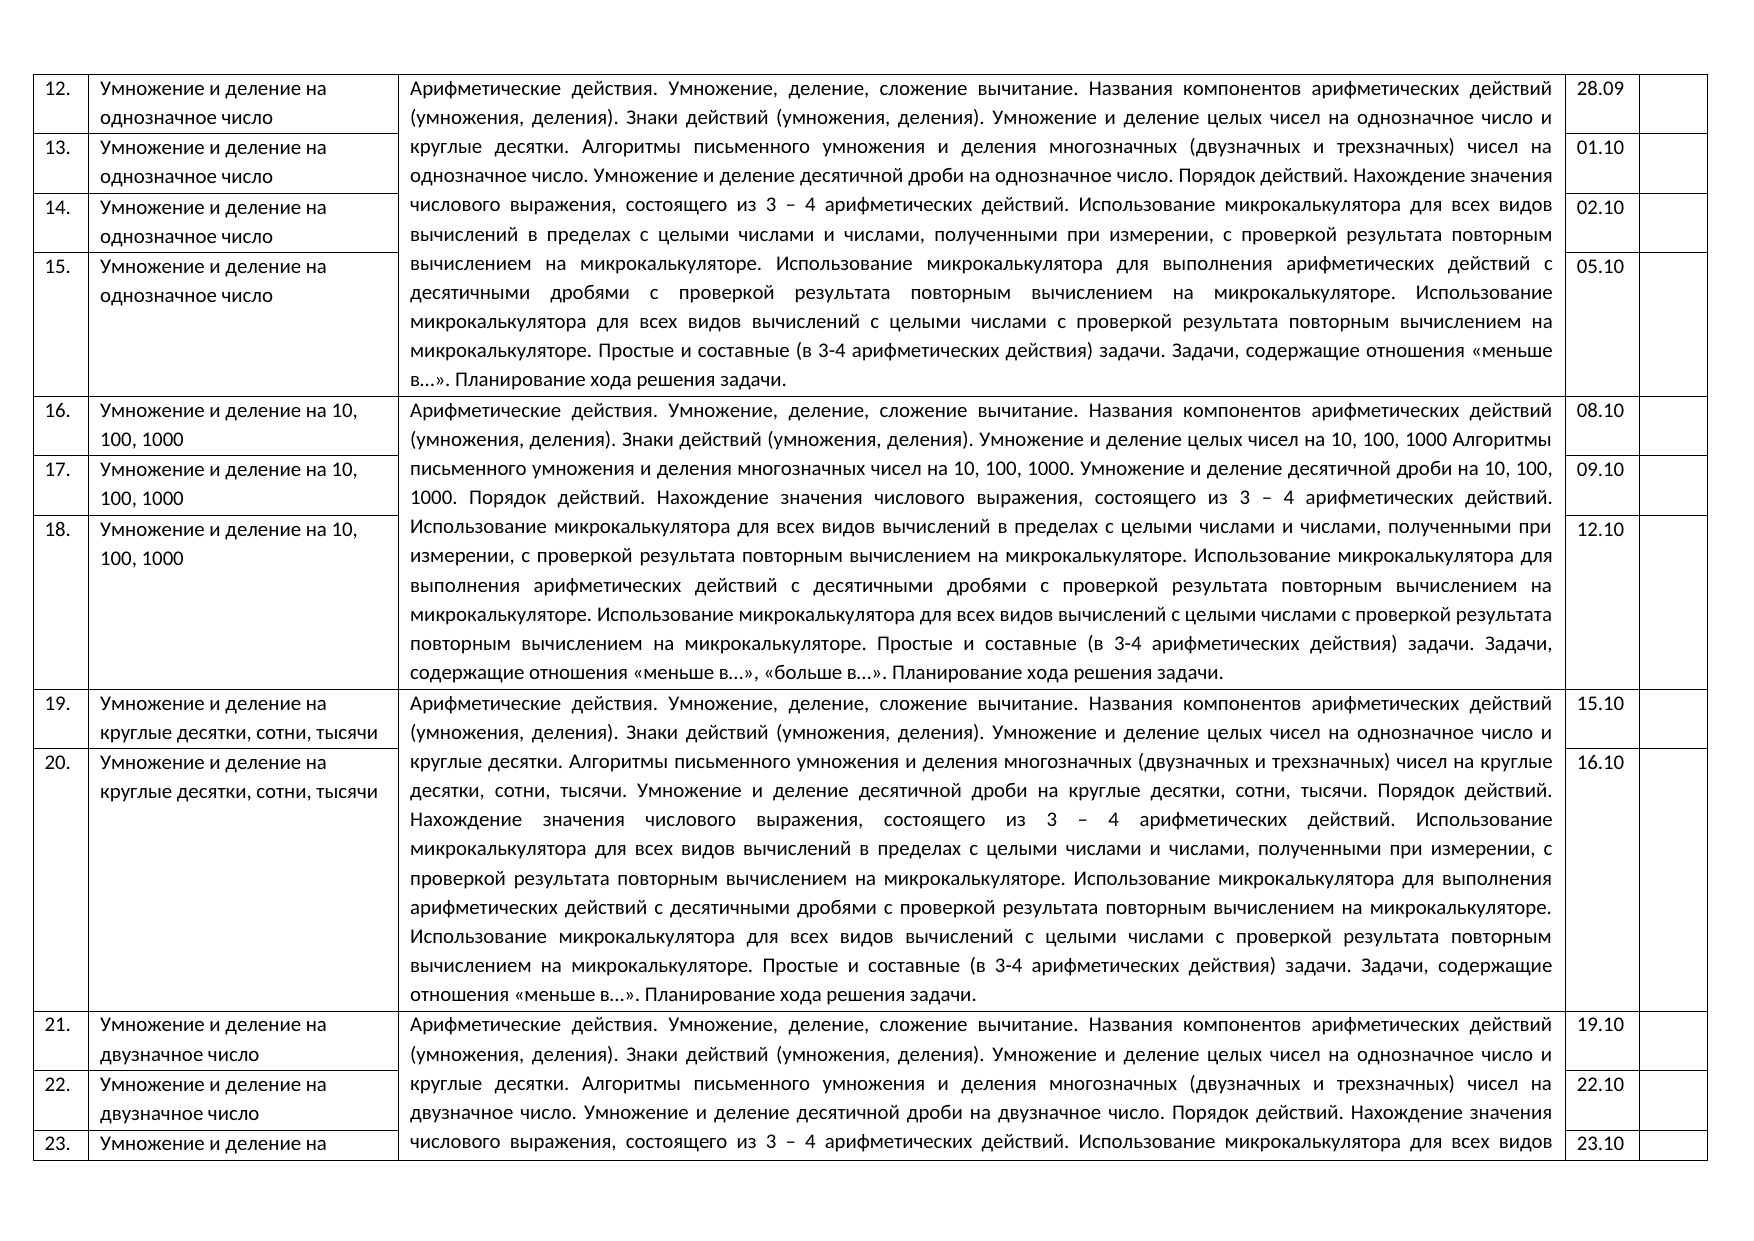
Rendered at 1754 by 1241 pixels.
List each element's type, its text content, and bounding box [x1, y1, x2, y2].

table_cell [34, 134, 88, 193]
table_cell [1640, 134, 1707, 193]
table_cell [34, 690, 88, 748]
table_cell [34, 194, 88, 252]
table_cell Арифметические действия. Умножение, деление, сложение вычитание. Названия компонентов арифметических действий (умножения, деления). Знаки действий (умножения, деления). Умножение и деление целых чисел на однозначное число и круглые десятки. Алгоритмы письменного умножения и деления многозначных (двузначных и трехзначных) чисел на двузначное число. Умножение и деление десятичной дроби на двузначное число. Порядок действий. Нахождение значения числового выражения, состоящего из 3 – 4 арифметических действий. Использование микрокалькулятора для всех видов вычислений в пределах с целыми числами и числами, полученными при измерении, с проверкой результата повторным вычислением на микрокалькуляторе. Использование микрокалькулятора для выполнения арифметических действий с десятичными дробями с проверкой результата повторным вычислением на микрокалькуляторе. Использование микрокалькулятора для всех видов вычислений с целыми числами с проверкой результата повторным вычислением на микрокалькуляторе. Простые и составные (в 3-4 арифметических действия) задачи. Задачи, содержащие отношения «меньше в…», «больше в…». Планирование хода решения задачи. [399, 1012, 1565, 1160]
table_cell Умножение и деление на двузначное число [89, 1012, 398, 1070]
table_cell [34, 1071, 88, 1129]
table_cell [34, 749, 88, 1011]
table_cell 05.10 [1566, 253, 1639, 396]
table_cell [34, 397, 88, 455]
table_cell [1640, 749, 1707, 1011]
table_cell 22.10 [1566, 1071, 1639, 1129]
table_cell Умножение и деление на однозначное число [89, 134, 398, 193]
table_cell [1640, 194, 1707, 252]
table_cell [1640, 1071, 1707, 1129]
table_cell Умножение и деление на однозначное число [89, 253, 398, 396]
table_cell Арифметические действия. Умножение, деление, сложение вычитание. Названия компонентов арифметических действий (умножения, деления). Знаки действий (умножения, деления). Умножение и деление целых чисел на однозначное число и круглые десятки. Алгоритмы письменного умножения и деления многозначных (двузначных и трехзначных) чисел на круглые десятки, сотни, тысячи. Умножение и деление десятичной дроби на круглые десятки, сотни, тысячи. Порядок действий. Нахождение значения числового выражения, состоящего из 3 – 4 арифметических действий. Использование микрокалькулятора для всех видов вычислений в пределах с целыми числами и числами, полученными при измерении, с проверкой результата повторным вычислением на микрокалькуляторе. Использование микрокалькулятора для выполнения арифметических действий с десятичными дробями с проверкой результата повторным вычислением на микрокалькуляторе. Использование микрокалькулятора для всех видов вычислений с целыми числами с проверкой результата повторным вычислением на микрокалькуляторе. Простые и составные (в 3-4 арифметических действия) задачи. Задачи, содержащие отношения «меньше в…». Планирование хода решения задачи. [399, 690, 1565, 1011]
table_cell [1640, 1131, 1707, 1160]
table_cell 28.09 [1566, 75, 1639, 133]
table_cell 01.10 [1566, 134, 1639, 193]
table_cell [1640, 1012, 1707, 1070]
table_cell [1640, 75, 1707, 133]
table_cell Умножение и деление на круглые десятки, сотни, тысячи [89, 690, 398, 748]
table_cell [1640, 516, 1707, 689]
table_cell [34, 1131, 88, 1160]
table_cell [1640, 456, 1707, 515]
table_cell [34, 456, 88, 515]
table_cell Умножение и деление на круглые десятки, сотни, тысячи [89, 749, 398, 1011]
table_cell 02.10 [1566, 194, 1639, 252]
table_cell [34, 75, 88, 133]
table_cell Арифметические действия. Умножение, деление, сложение вычитание. Названия компонентов арифметических действий (умножения, деления). Знаки действий (умножения, деления). Умножение и деление целых чисел на 10, 100, 1000 Алгоритмы письменного умножения и деления многозначных чисел на 10, 100, 1000. Умножение и деление десятичной дроби на 10, 100, 1000. Порядок действий. Нахождение значения числового выражения, состоящего из 3 – 4 арифметических действий. Использование микрокалькулятора для всех видов вычислений в пределах с целыми числами и числами, полученными при измерении, с проверкой результата повторным вычислением на микрокалькуляторе. Использование микрокалькулятора для выполнения арифметических действий с десятичными дробями с проверкой результата повторным вычислением на микрокалькуляторе. Использование микрокалькулятора для всех видов вычислений с целыми числами с проверкой результата повторным вычислением на микрокалькуляторе. Простые и составные (в 3-4 арифметических действия) задачи. Задачи, содержащие отношения «меньше в…», «больше в…». Планирование хода решения задачи. [399, 397, 1565, 689]
table_cell Умножение и деление на однозначное число [89, 75, 398, 133]
table_cell [1640, 253, 1707, 396]
table_cell 23.10 [1566, 1131, 1639, 1160]
table_cell 12.10 [1566, 516, 1639, 689]
table_cell Умножение и деление на 10, 100, 1000 [89, 397, 398, 455]
table_cell 08.10 [1566, 397, 1639, 455]
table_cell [89, 1131, 398, 1160]
table_cell 16.10 [1566, 749, 1639, 1011]
table_cell [1640, 690, 1707, 748]
table_cell [34, 253, 88, 396]
table_cell Умножение и деление на однозначное число [89, 194, 398, 252]
table_cell Умножение и деление на 10, 100, 1000 [89, 456, 398, 515]
table_cell Арифметические действия. Умножение, деление, сложение вычитание. Названия компонентов арифметических действий (умножения, деления). Знаки действий (умножения, деления). Умножение и деление целых чисел на однозначное число и круглые десятки. Алгоритмы письменного умножения и деления многозначных (двузначных и трехзначных) чисел на однозначное число. Умножение и деление десятичной дроби на однозначное число. Порядок действий. Нахождение значения числового выражения, состоящего из 3 – 4 арифметических действий. Использование микрокалькулятора для всех видов вычислений в пределах с целыми числами и числами, полученными при измерении, с проверкой результата повторным вычислением на микрокалькуляторе. Использование микрокалькулятора для выполнения арифметических действий с десятичными дробями с проверкой результата повторным вычислением на микрокалькуляторе. Использование микрокалькулятора для всех видов вычислений с целыми числами с проверкой результата повторным вычислением на микрокалькуляторе. Простые и составные (в 3-4 арифметических действия) задачи. Задачи, содержащие отношения «меньше в…». Планирование хода решения задачи. [399, 75, 1565, 396]
table_cell 09.10 [1566, 456, 1639, 515]
table_cell [34, 516, 88, 689]
table_cell 15.10 [1566, 690, 1639, 748]
table_cell [1640, 397, 1707, 455]
table_cell Умножение и деление на 10, 100, 1000 [89, 516, 398, 689]
table_cell 19.10 [1566, 1012, 1639, 1070]
table_cell [34, 1012, 88, 1070]
table_cell Умножение и деление на двузначное число [89, 1071, 398, 1129]
